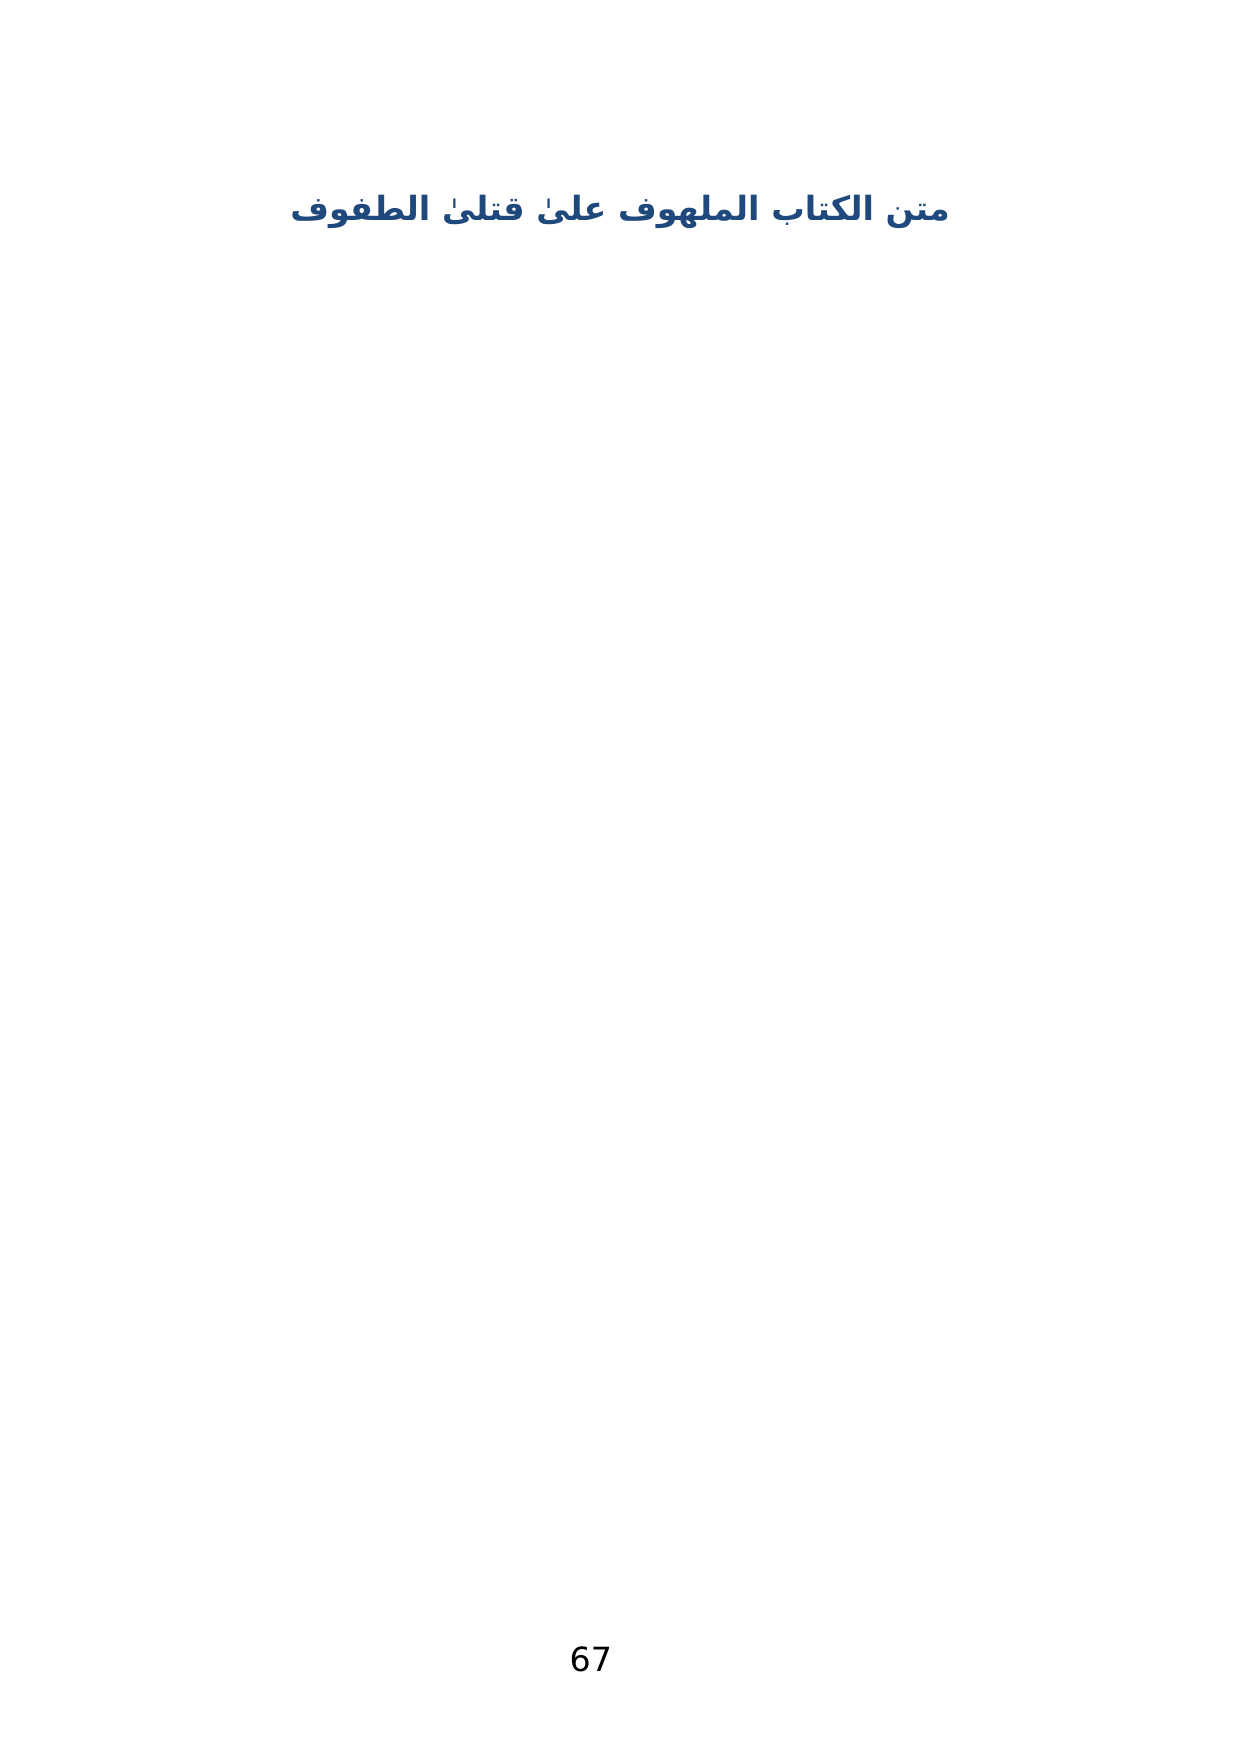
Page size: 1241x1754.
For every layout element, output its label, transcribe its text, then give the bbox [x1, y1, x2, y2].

subtitle متن الكتاب الملهوف علىٰ قتلىٰ الطفوف [236, 190, 1004, 228]
